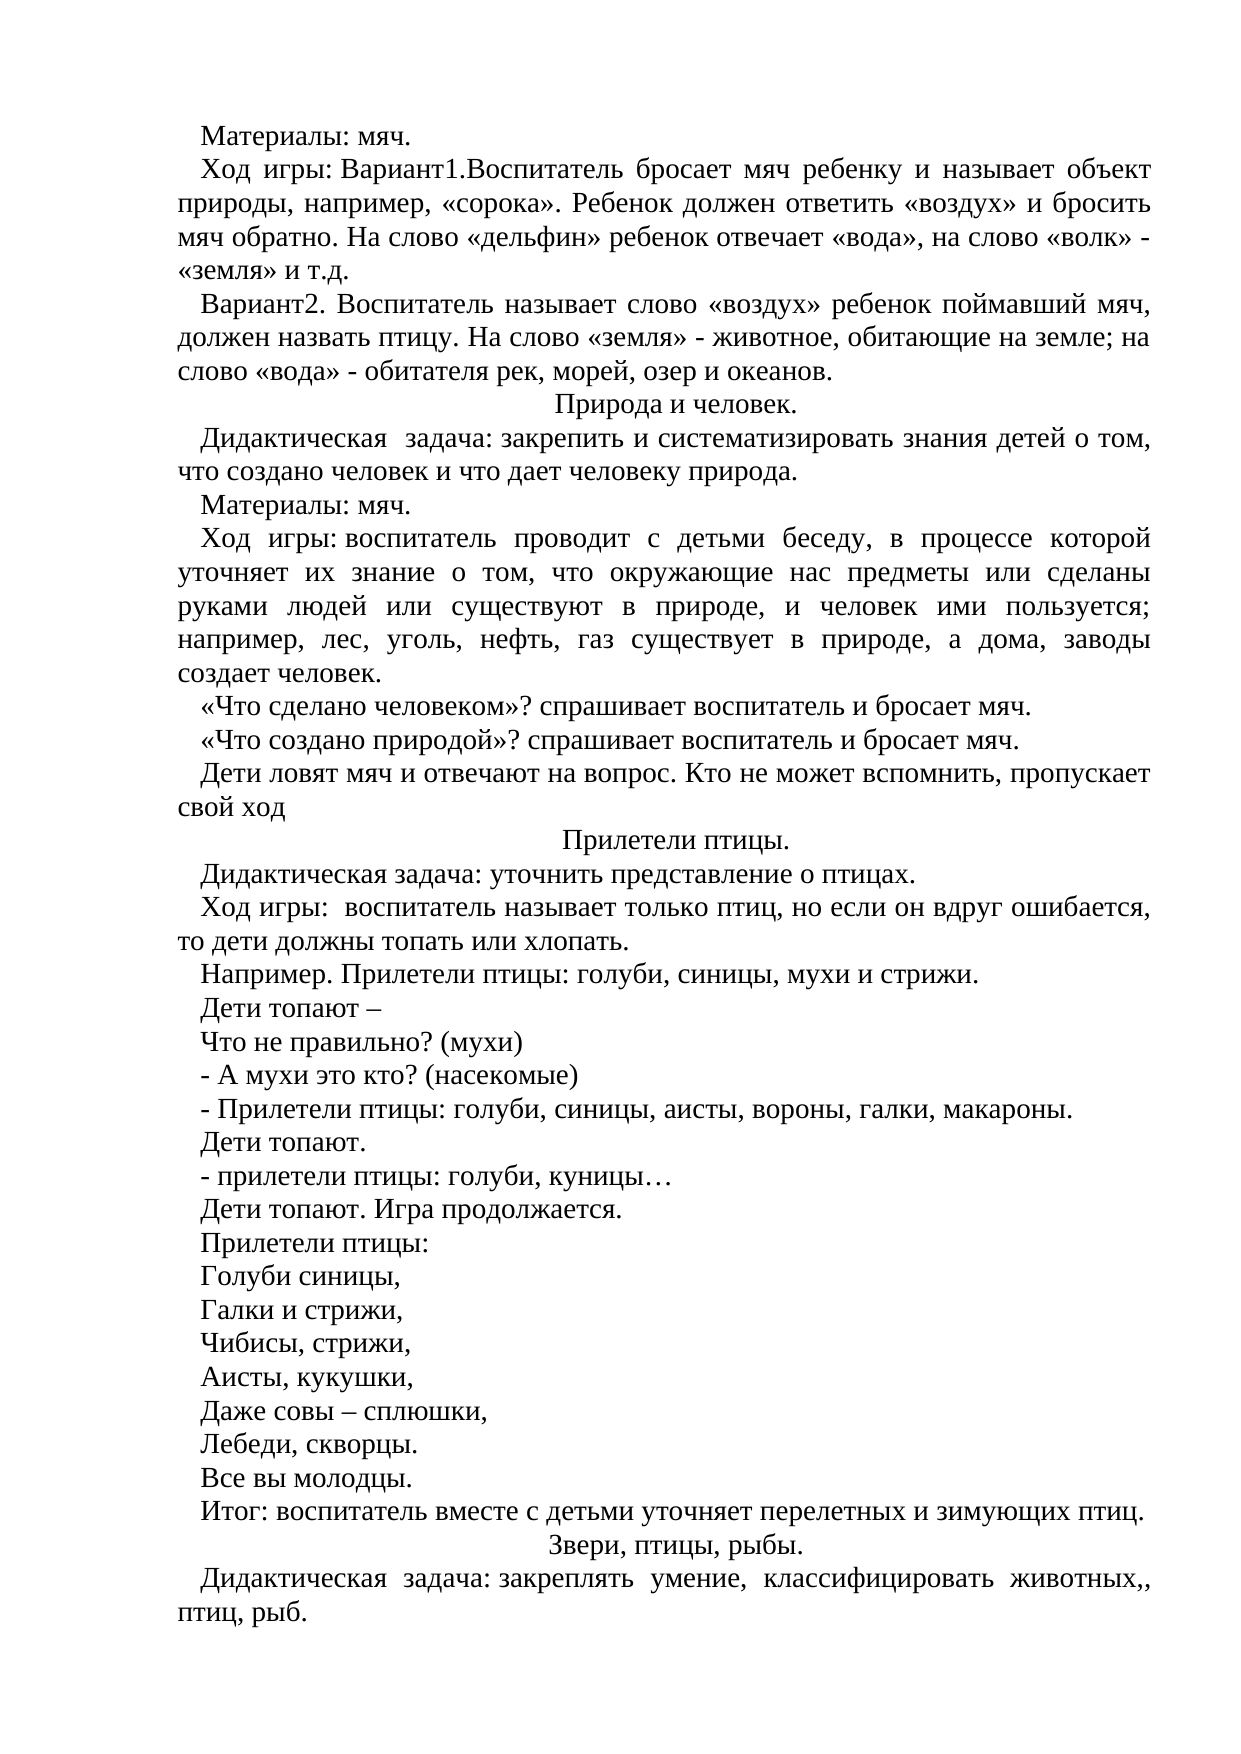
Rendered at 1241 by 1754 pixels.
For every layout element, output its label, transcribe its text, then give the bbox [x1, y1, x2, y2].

text Что не правильно? (мухи) [177, 1024, 1152, 1057]
text Дидактическая задача: уточнить представление о птицах. [177, 856, 1152, 889]
text Ход игры: воспитатель проводит с детьми беседу, в процессе которой уточняет их знание о том, что окружающие нас предметы или сделаны руками людей или существуют в природе, и человек ими пользуется; например, лес, уголь, нефть, газ существует в природе, а дома, заводы создает человек. [177, 521, 1152, 688]
text Материалы: мяч. [177, 487, 1152, 521]
text Итог: воспитатель вместе с детьми уточняет перелетных и зимующих птиц. [177, 1493, 1152, 1527]
text - А мухи это кто? (насекомые) [177, 1057, 1152, 1091]
text Ход игры: воспитатель называет только птиц, но если он вдруг ошибается, то дети должны топать или хлопать. [177, 889, 1152, 957]
text - Прилетели птицы: голуби, синицы, аисты, вороны, галки, макароны. [177, 1091, 1152, 1124]
text Голуби синицы, [177, 1258, 1152, 1292]
text «Что создано природой»? спрашивает воспитатель и бросает мяч. [177, 722, 1152, 755]
text Прилетели птицы. [177, 822, 1152, 856]
text Например. Прилетели птицы: голуби, синицы, мухи и стрижи. [177, 957, 1152, 990]
text Даже совы – сплюшки, [177, 1393, 1152, 1426]
text Дети ловят мяч и отвечают на вопрос. Кто не может вспомнить, пропускает свой ход [177, 755, 1152, 822]
text Дидактическая задача: закреплять умение, классифицировать животных,, птиц, рыб. [177, 1560, 1152, 1627]
text Галки и стрижи, [177, 1292, 1152, 1326]
text Вариант2. Воспитатель называет слово «воздух» ребенок поймавший мяч, должен назвать птицу. На слово «земля» - животное, обитающие на земле; на слово «вода» - обитателя рек, морей, озер и океанов. [177, 286, 1152, 386]
text Звери, птицы, рыбы. [177, 1527, 1152, 1560]
text Дети топают – [177, 990, 1152, 1024]
text Природа и человек. [177, 386, 1152, 420]
text - прилетели птицы: голуби, куницы… [177, 1158, 1152, 1191]
text Материалы: мяч. [177, 118, 1152, 152]
text «Что сделано человеком»? спрашивает воспитатель и бросает мяч. [177, 688, 1152, 722]
text Чибисы, стрижи, [177, 1326, 1152, 1359]
text Дети топают. Игра продолжается. [177, 1191, 1152, 1225]
text Лебеди, скворцы. [177, 1426, 1152, 1460]
text Дети топают. [177, 1124, 1152, 1158]
text Ход игры: Вариант1.Воспитатель бросает мяч ребенку и называет объект природы, например, «сорока». Ребенок должен ответить «воздух» и бросить мяч обратно. На слово «дельфин» ребенок отвечает «вода», на слово «волк» - «земля» и т.д. [177, 152, 1152, 286]
text Все вы молодцы. [177, 1460, 1152, 1493]
text Аисты, кукушки, [177, 1359, 1152, 1393]
text Прилетели птицы: [177, 1225, 1152, 1258]
text Дидактическая задача: закрепить и систематизировать знания детей о том, что создано человек и что дает человеку природа. [177, 420, 1152, 487]
